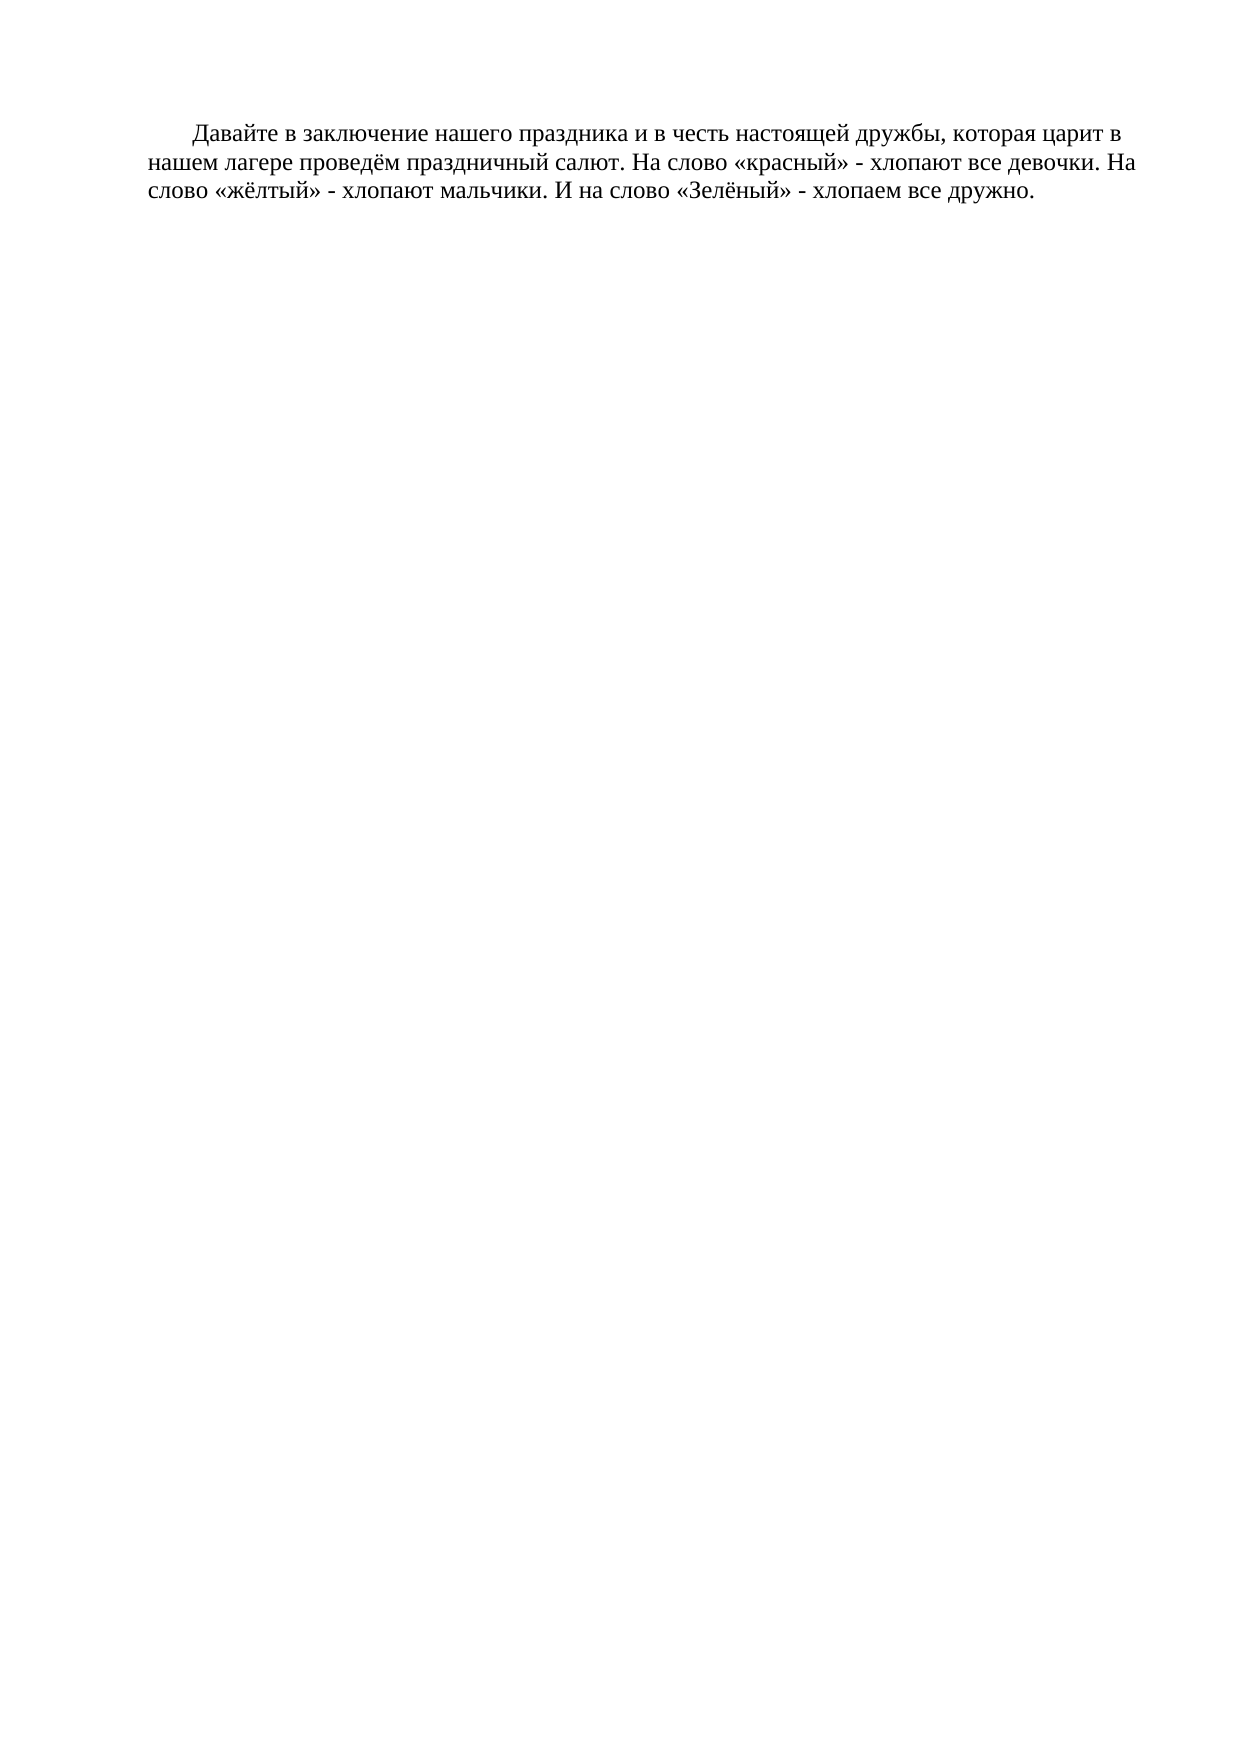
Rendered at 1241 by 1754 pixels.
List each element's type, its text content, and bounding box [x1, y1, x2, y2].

text Давайте в заключение нашего праздника и в честь настоящей дружбы, которая царит в нашем лагере проведём праздничный салют. На слово «красный» - хлопают все девочки. На слово «жёлтый» - хлопают мальчики. И на слово «Зелёный» - хлопаем все дружно. [148, 118, 1152, 204]
